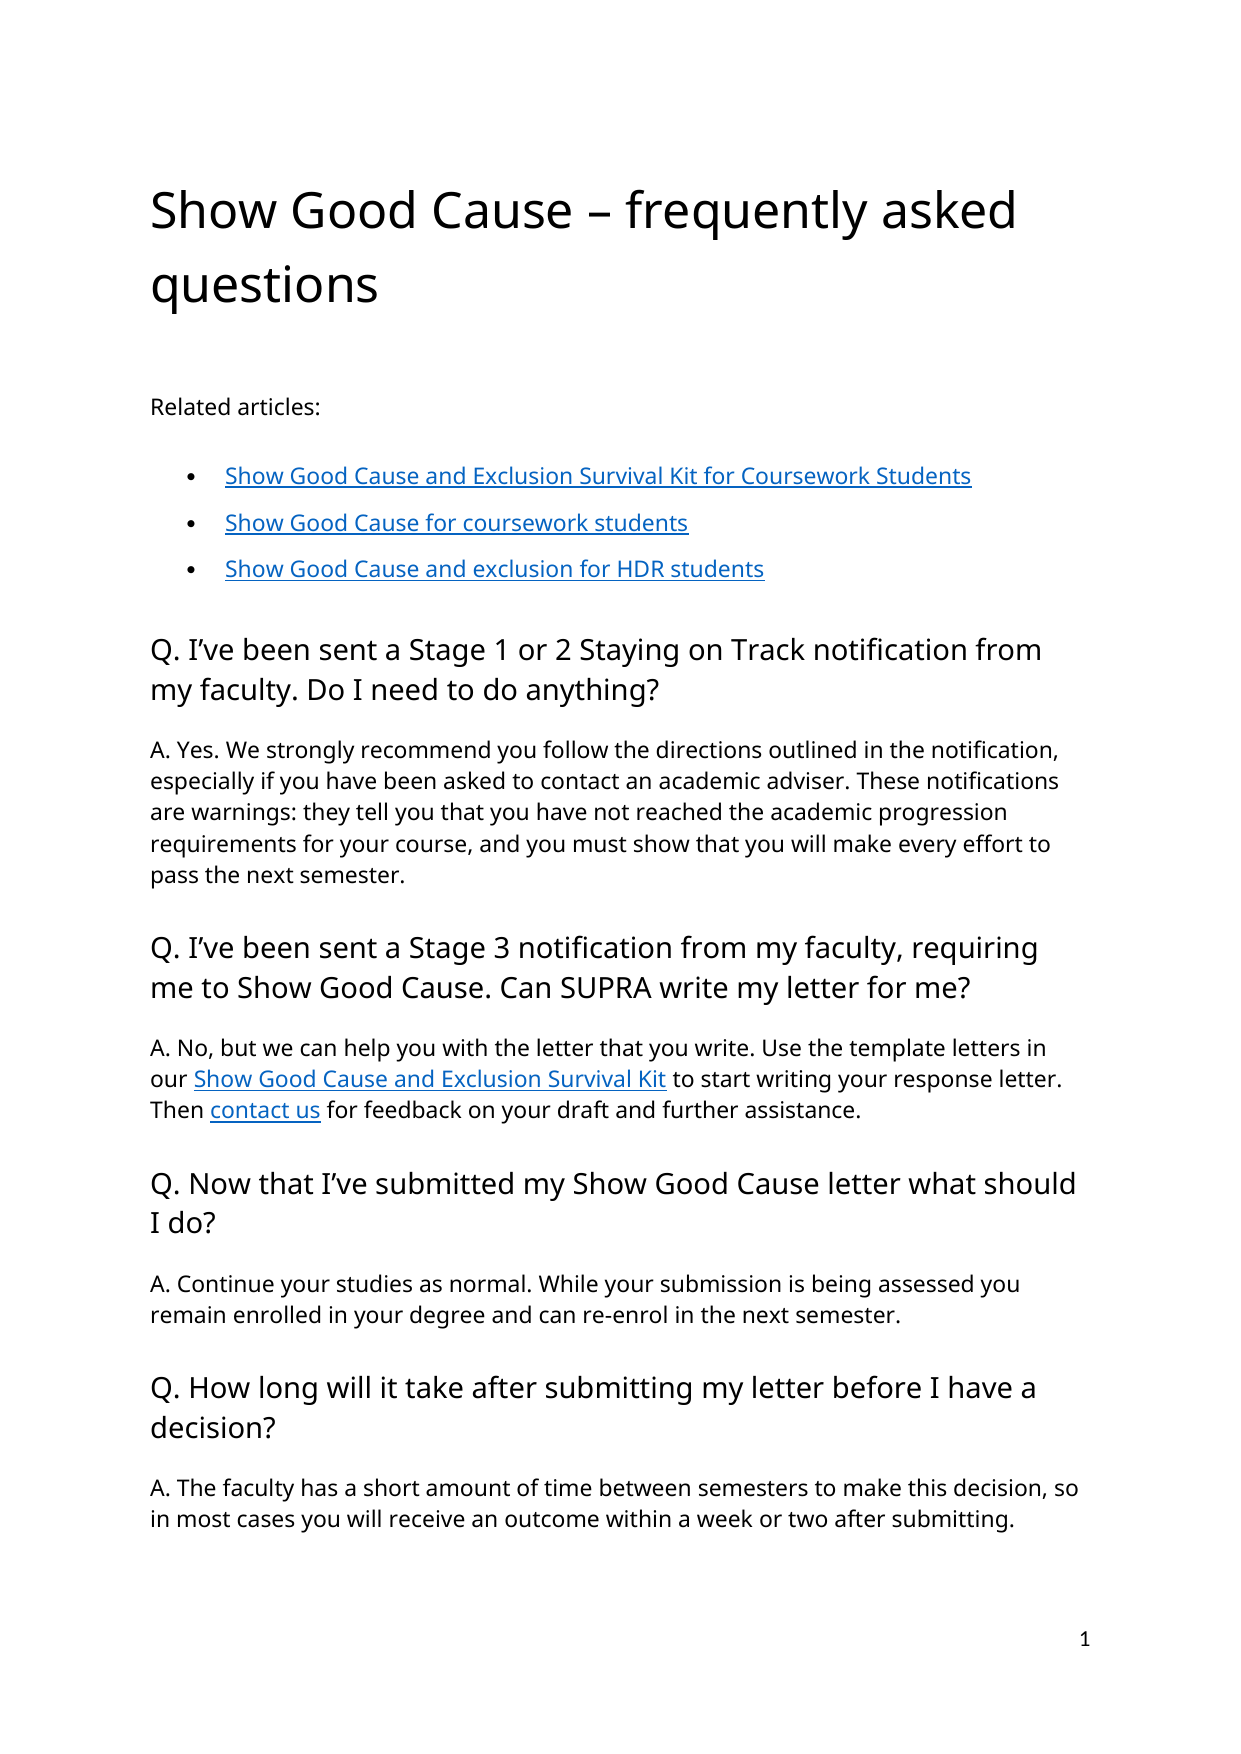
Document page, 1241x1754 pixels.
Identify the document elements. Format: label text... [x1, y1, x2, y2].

text A. Continue your studies as normal. While your submission is being assessed you remain enrolled in your degree and can re-enrol in the next semester. [150, 1267, 1090, 1330]
text A. No, but we can help you with the letter that you write. Use the template letters in our Show Good Cause and Exclusion Survival Kit to start writing your response letter. Then contact us for feedback on your draft and further assistance. [150, 1032, 1090, 1126]
subtitle Q. How long will it take after submitting my letter before I have a decision? [150, 1367, 1090, 1447]
list Show Good Cause for coursework students [187, 506, 1090, 538]
subtitle Q. I’ve been sent a Stage 3 notification from my faculty, requiring me to Show Good Cause. Can SUPRA write my letter for me? [150, 927, 1090, 1007]
text Related articles: [150, 391, 1090, 422]
subtitle Q. Now that I’ve submitted my Show Good Cause letter what should I do? [150, 1163, 1090, 1242]
subtitle Show Good Cause – frequently asked questions [150, 175, 1090, 317]
list Show Good Cause and Exclusion Survival Kit for Coursework Students [187, 459, 1090, 491]
subtitle Q. I’ve been sent a Stage 1 or 2 Staying on Track notification from my faculty. Do I need to do anything? [150, 629, 1090, 709]
list Show Good Cause and exclusion for HDR students [187, 553, 1090, 584]
text A. The faculty has a short amount of time between semesters to make this decision, so in most cases you will receive an outcome within a week or two after submitting. [150, 1472, 1090, 1534]
text A. Yes. We strongly recommend you follow the directions outlined in the notification, especially if you have been asked to contact an academic adviser. These notifications are warnings: they tell you that you have not reached the academic progression requirements for your course, and you must show that you will make every effort to pass the next semester. [150, 734, 1090, 890]
